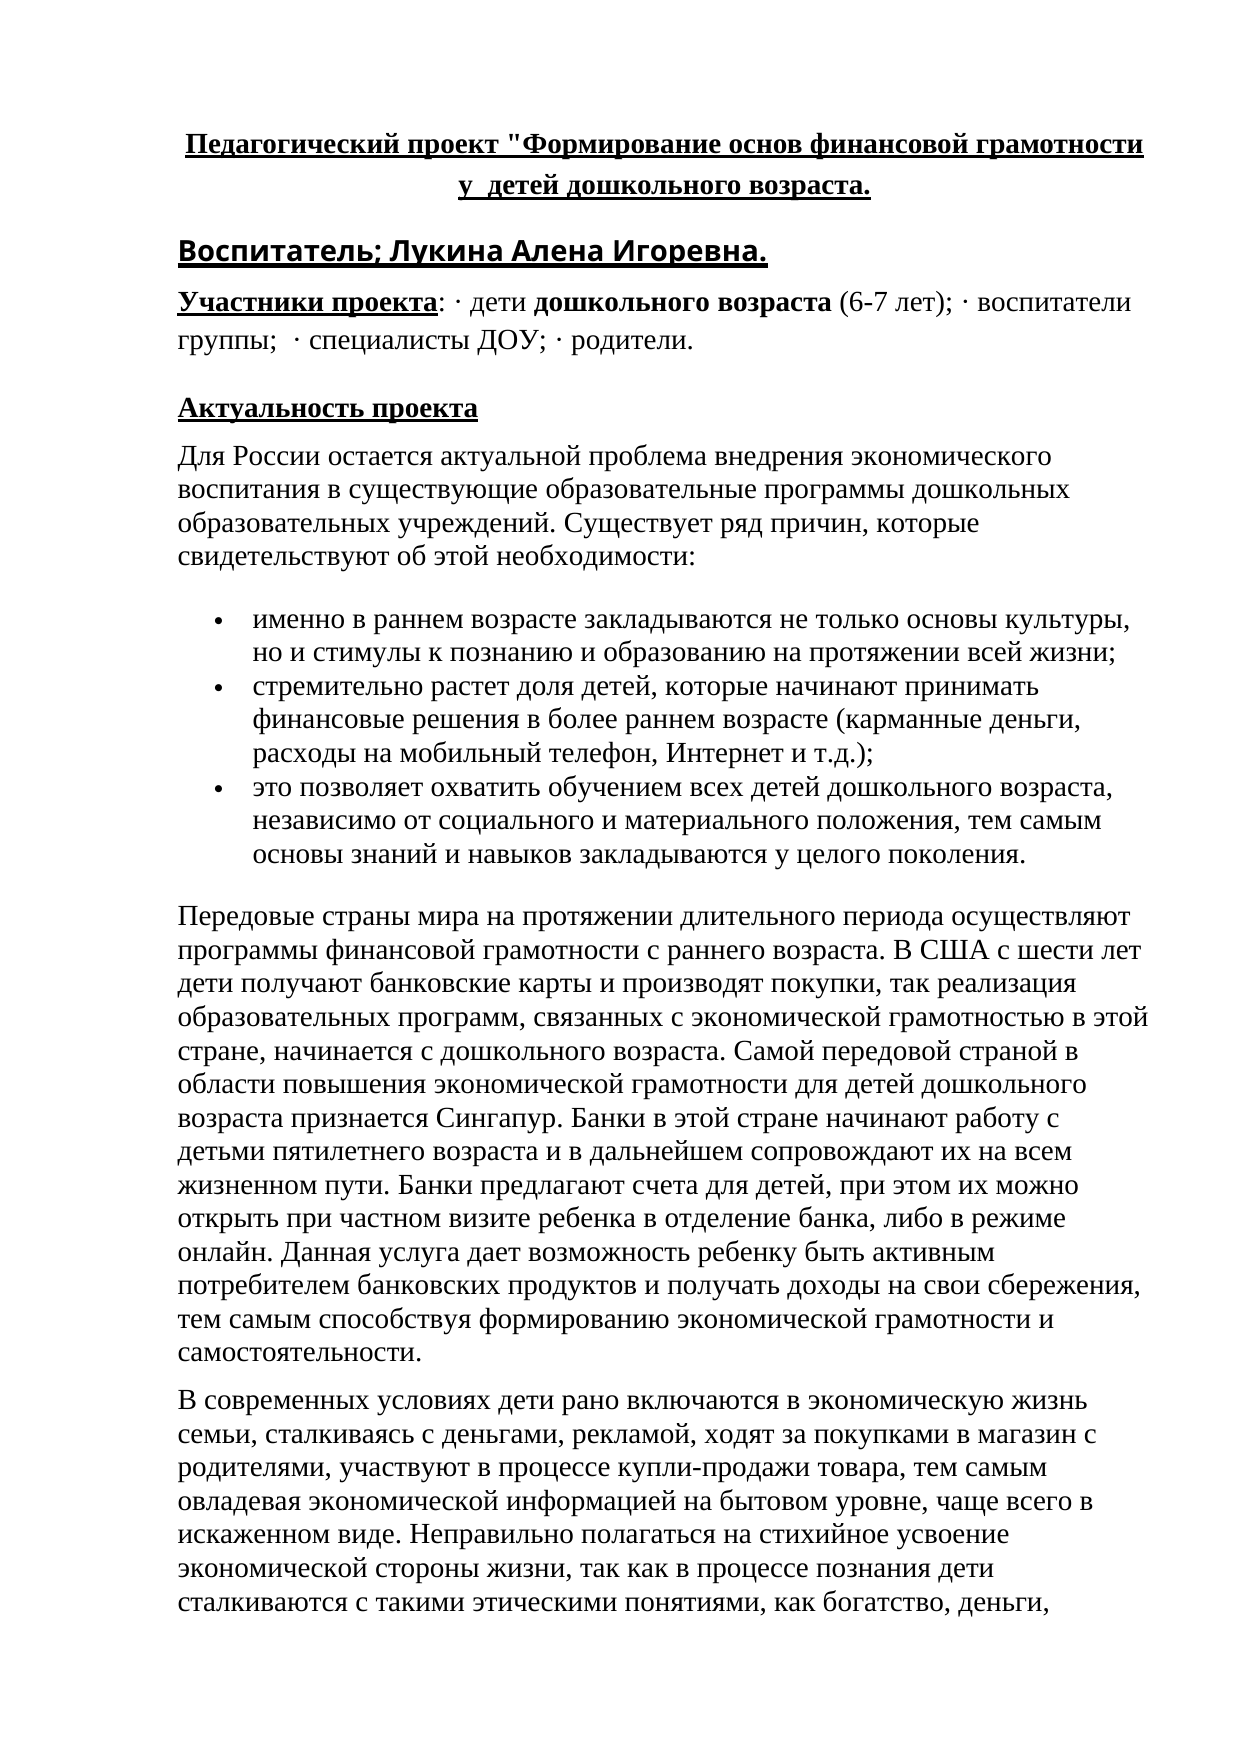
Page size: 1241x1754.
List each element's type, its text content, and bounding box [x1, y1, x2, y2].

text Передовые страны мира на протяжении длительного периода осуществляют программы финансовой грамотности с раннего возраста. В США с шести лет дети получают банковские карты и производят покупки, так реализация образовательных программ, связанных с экономической грамотностью в этой стране, начинается с дошкольного возраста. Самой передовой страной в области повышения экономической грамотности для детей дошкольного возраста признается Сингапур. Банки в этой стране начинают работу с детьми пятилетнего возраста и в дальнейшем сопровождают их на всем жизненном пути. Банки предлагают счета для детей, при этом их можно открыть при частном визите ребенка в отделение банка, либо в режиме онлайн. Данная услуга дает возможность ребенку быть активным потребителем банковских продуктов и получать доходы на свои сбережения, тем самым способствуя формированию экономической грамотности и самостоятельности. [177, 898, 1152, 1368]
subtitle Воспитатель; Лукина Алена Игоревна. [177, 230, 1152, 269]
list это позволяет охватить обучением всех детей дошкольного возраста, независимо от социального и материального положения, тем самым основы знаний и навыков закладываются у целого поколения. [215, 769, 1152, 869]
list стремительно растет доля детей, которые начинают принимать финансовые решения в более раннем возрасте (карманные деньги, расходы на мобильный телефон, Интернет и т.д.); [215, 668, 1152, 769]
text Для России остается актуальной проблема внедрения экономического воспитания в существующие образовательные программы дошкольных образовательных учреждений. Существует ряд причин, которые свидетельствуют об этой необходимости: [177, 438, 1152, 572]
subtitle Актуальность проекта [177, 390, 1152, 423]
subtitle Педагогический проект "Формирование основ финансовой грамотности у детей дошкольного возраста. [177, 118, 1152, 201]
list именно в раннем возрасте закладываются не только основы культуры, но и стимулы к познанию и образованию на протяжении всей жизни; [215, 601, 1152, 668]
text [177, 1382, 1152, 1617]
text Участники проекта: · дети дошкольного возраста (6-7 лет); · воспитатели группы; · специалисты ДОУ; · родители. [177, 284, 1152, 356]
